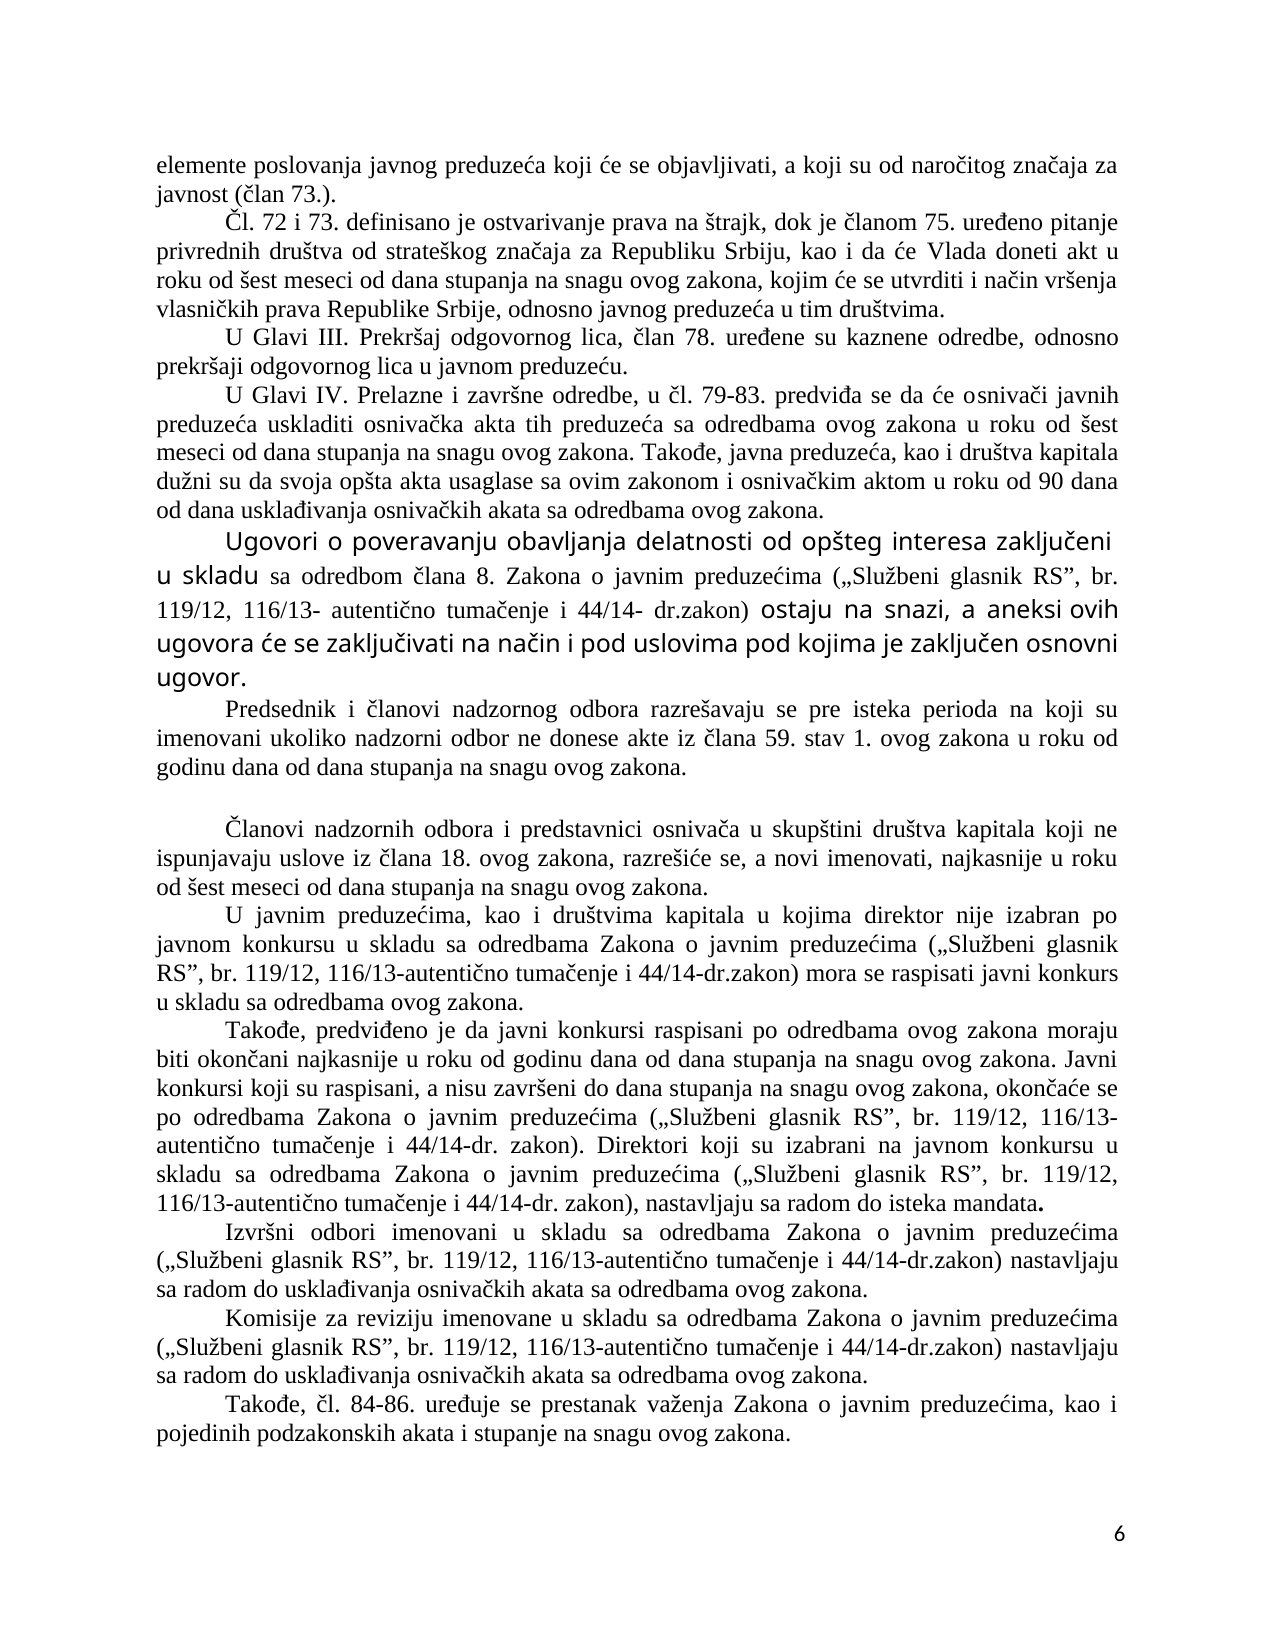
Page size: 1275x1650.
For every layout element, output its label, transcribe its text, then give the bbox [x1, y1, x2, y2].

text Ugovori o poveravanju obavljanja delatnosti od opšteg interesa zaključeni u skladu sa odredbom člana 8. Zakona o javnim preduzećima („Službeni glasnik RS”, br. 119/12, 116/13- autentično tumačenje i 44/14- dr.zakon) ostaju na snazi, a aneksi ovih ugovora će se zaključivati na način i pod uslovima pod kojima je zaključen osnovni ugovor. [156, 524, 1119, 694]
text U javnim preduzećima, kao i društvima kapitala u kojima direktor nije izabran po javnom konkursu u skladu sa odredbama Zakona o javnim preduzećima („Službeni glasnik RS”, br. 119/12, 116/13-autentično tumačenje i 44/14-dr.zakon) mora se raspisati javni konkurs u skladu sa odredbama ovog zakona. [156, 901, 1119, 1016]
text Takođe, čl. 84-86. uređuje se prestanak važenja Zakona o javnim preduzećima, kao i pojedinih podzakonskih akata i stupanje na snagu ovog zakona. [156, 1389, 1119, 1447]
text Komisije za reviziju imenovane u skladu sa odredbama Zakona o javnim preduzećima („Službeni glasnik RS”, br. 119/12, 116/13-autentično tumačenje i 44/14-dr.zakon) nastavljaju sa radom do usklađivanja osnivačkih akata sa odredbama ovog zakona. [156, 1303, 1119, 1389]
text Predsednik i članovi nadzornog odbora razrešavaju se pre isteka perioda na koji su imenovani ukoliko nadzorni odbor ne donese akte iz člana 59. stav 1. ovog zakona u roku od godinu dana od dana stupanja na snagu ovog zakona. [156, 694, 1119, 780]
text Izvršni odbori imenovani u skladu sa odredbama Zakona o javnim preduzećima („Službeni glasnik RS”, br. 119/12, 116/13-autentično tumačenje i 44/14-dr.zakon) nastavljaju sa radom do usklađivanja osnivačkih akata sa odredbama ovog zakona. [156, 1217, 1119, 1303]
list Čl. 72 i 73. definisano je ostvarivanje prava na štrajk, dok je članom 75. uređeno pitanje privrednih društva od strateškog značaja za Republiku Srbiju, kao i da će Vlada doneti akt u roku od šest meseci od dana stupanja na snagu ovog zakona, kojim će se utvrditi i način vršenja vlasničkih prava Republike Srbije, odnosno javnog preduzeća u tim društvima. [156, 207, 1119, 322]
list U Glavi III. Prekršaj odgovornog lica, član 78. uređene su kaznene odredbe, odnosno prekršaji odgovornog lica u javnom preduzeću. [156, 322, 1119, 380]
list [156, 150, 1119, 207]
text Članovi nadzornih odbora i predstavnici osnivača u skupštini društva kapitala koji ne ispunjavaju uslove iz člana 18. ovog zakona, razrešiće se, a novi imenovati, najkasnije u roku od šest meseci od dana stupanja na snagu ovog zakona. [156, 814, 1119, 901]
text U Glavi IV. Prelazne i završne odredbe, u čl. 79-83. predviđa se da će osnivači javnih preduzeća uskladiti osnivačka akta tih preduzeća sa odredbama ovog zakona u roku od šest meseci od dana stupanja na snagu ovog zakona. Takođe, javna preduzeća, kao i društva kapitala dužni su da svoja opšta akta usaglase sa ovim zakonom i osnivačkim aktom u roku od 90 dana od dana usklađivanja osnivačkih akata sa odredbama ovog zakona. [156, 380, 1119, 524]
text Takođe, predviđeno je da javni konkursi raspisani po odredbama ovog zakona moraju biti okončani najkasnije u roku od godinu dana od dana stupanja na snagu ovog zakona. Javni konkursi koji su raspisani, a nisu završeni do dana stupanja na snagu ovog zakona, okončaće se po odredbama Zakona o javnim preduzećima („Službeni glasnik RS”, br. 119/12, 116/13-autentično tumačenje i 44/14-dr. zakon). Direktori koji su izabrani na javnom konkursu u skladu sa odredbama Zakona o javnim preduzećima („Službeni glasnik RS”, br. 119/12, 116/13-autentično tumačenje i 44/14-dr. zakon), nastavljaju sa radom do isteka mandata. [156, 1016, 1119, 1217]
